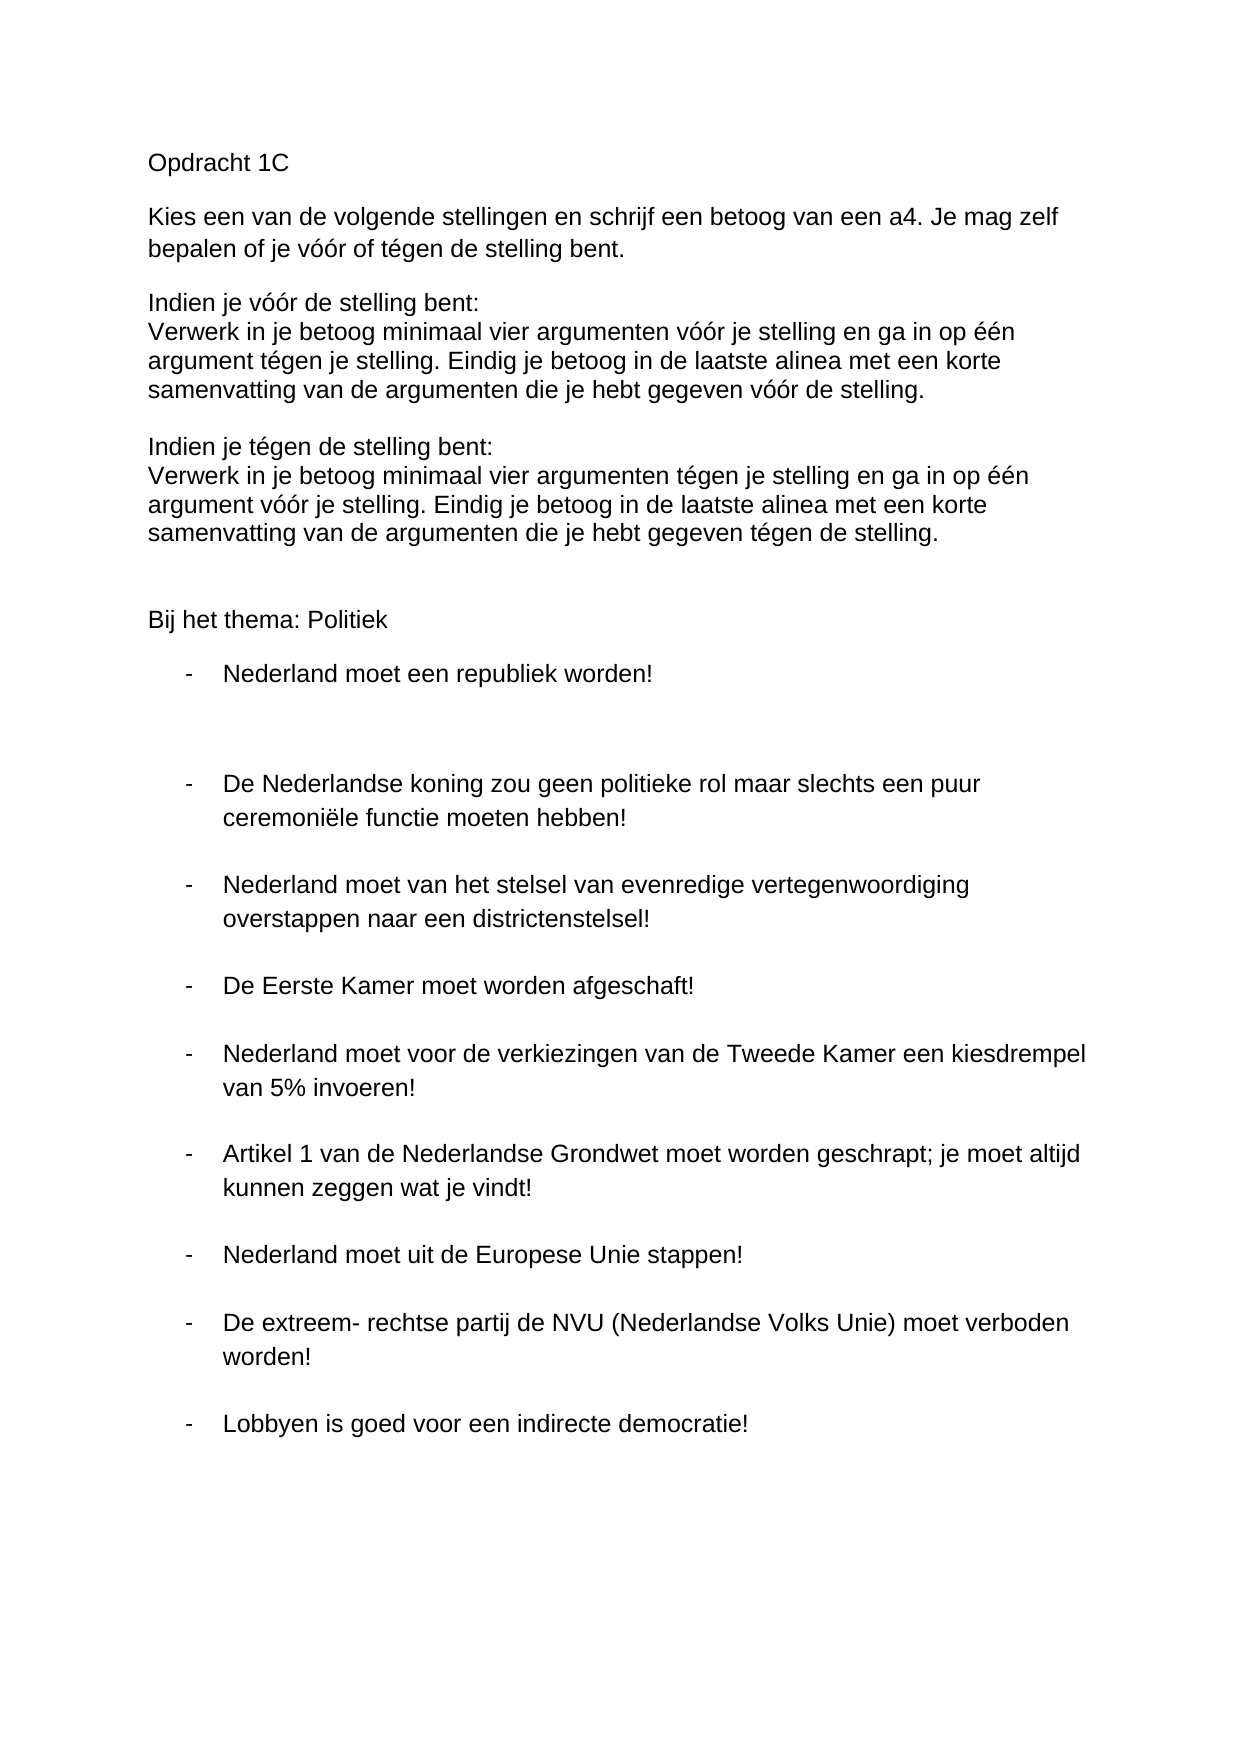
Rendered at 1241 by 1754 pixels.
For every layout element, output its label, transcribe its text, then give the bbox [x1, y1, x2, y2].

text Verwerk in je betoog minimaal vier argumenten tégen je stelling en ga in op één argument vóór je stelling. Eindig je betoog in de laatste alinea met een korte samenvatting van de argumenten die je hebt gegeven tégen de stelling. [148, 461, 1093, 547]
list Nederland moet van het stelsel van evenredige vertegenwoordiging overstappen naar een districtenstelsel! [185, 869, 1093, 932]
list De extreem- rechtse partij de NVU (Nederlandse Volks Unie) moet verboden worden! [185, 1307, 1093, 1371]
list Nederland moet uit de Europese Unie stappen! [185, 1239, 1093, 1270]
list Nederland moet voor de verkiezingen van de Tweede Kamer een kiesdrempel van 5% invoeren! [185, 1038, 1093, 1101]
text Bij het thema: Politiek [148, 604, 1093, 633]
text Verwerk in je betoog minimaal vier argumenten vóór je stelling en ga in op één argument tégen je stelling. Eindig je betoog in de laatste alinea met een korte samenvatting van de argumenten die je hebt gegeven vóór de stelling. [148, 317, 1093, 403]
text Indien je vóór de stelling bent: [148, 288, 1093, 317]
list Lobbyen is goed voor een indirecte democratie! [185, 1408, 1093, 1439]
text Indien je tégen de stelling bent: [148, 432, 1093, 461]
text Opdracht 1C [148, 148, 1093, 176]
text Kies een van de volgende stellingen en schrijf een betoog van een a4. Je mag zelf bepalen of je vóór of tégen de stelling bent. [148, 201, 1093, 263]
list De Eerste Kamer moet worden afgeschaft! [185, 970, 1093, 1000]
list De Nederlandse koning zou geen politieke rol maar slechts een puur ceremoniële functie moeten hebben! [185, 768, 1093, 832]
list Nederland moet een republiek worden! [185, 658, 1093, 689]
list Artikel 1 van de Nederlandse Grondwet moet worden geschrapt; je moet altijd kunnen zeggen wat je vindt! [185, 1139, 1093, 1202]
